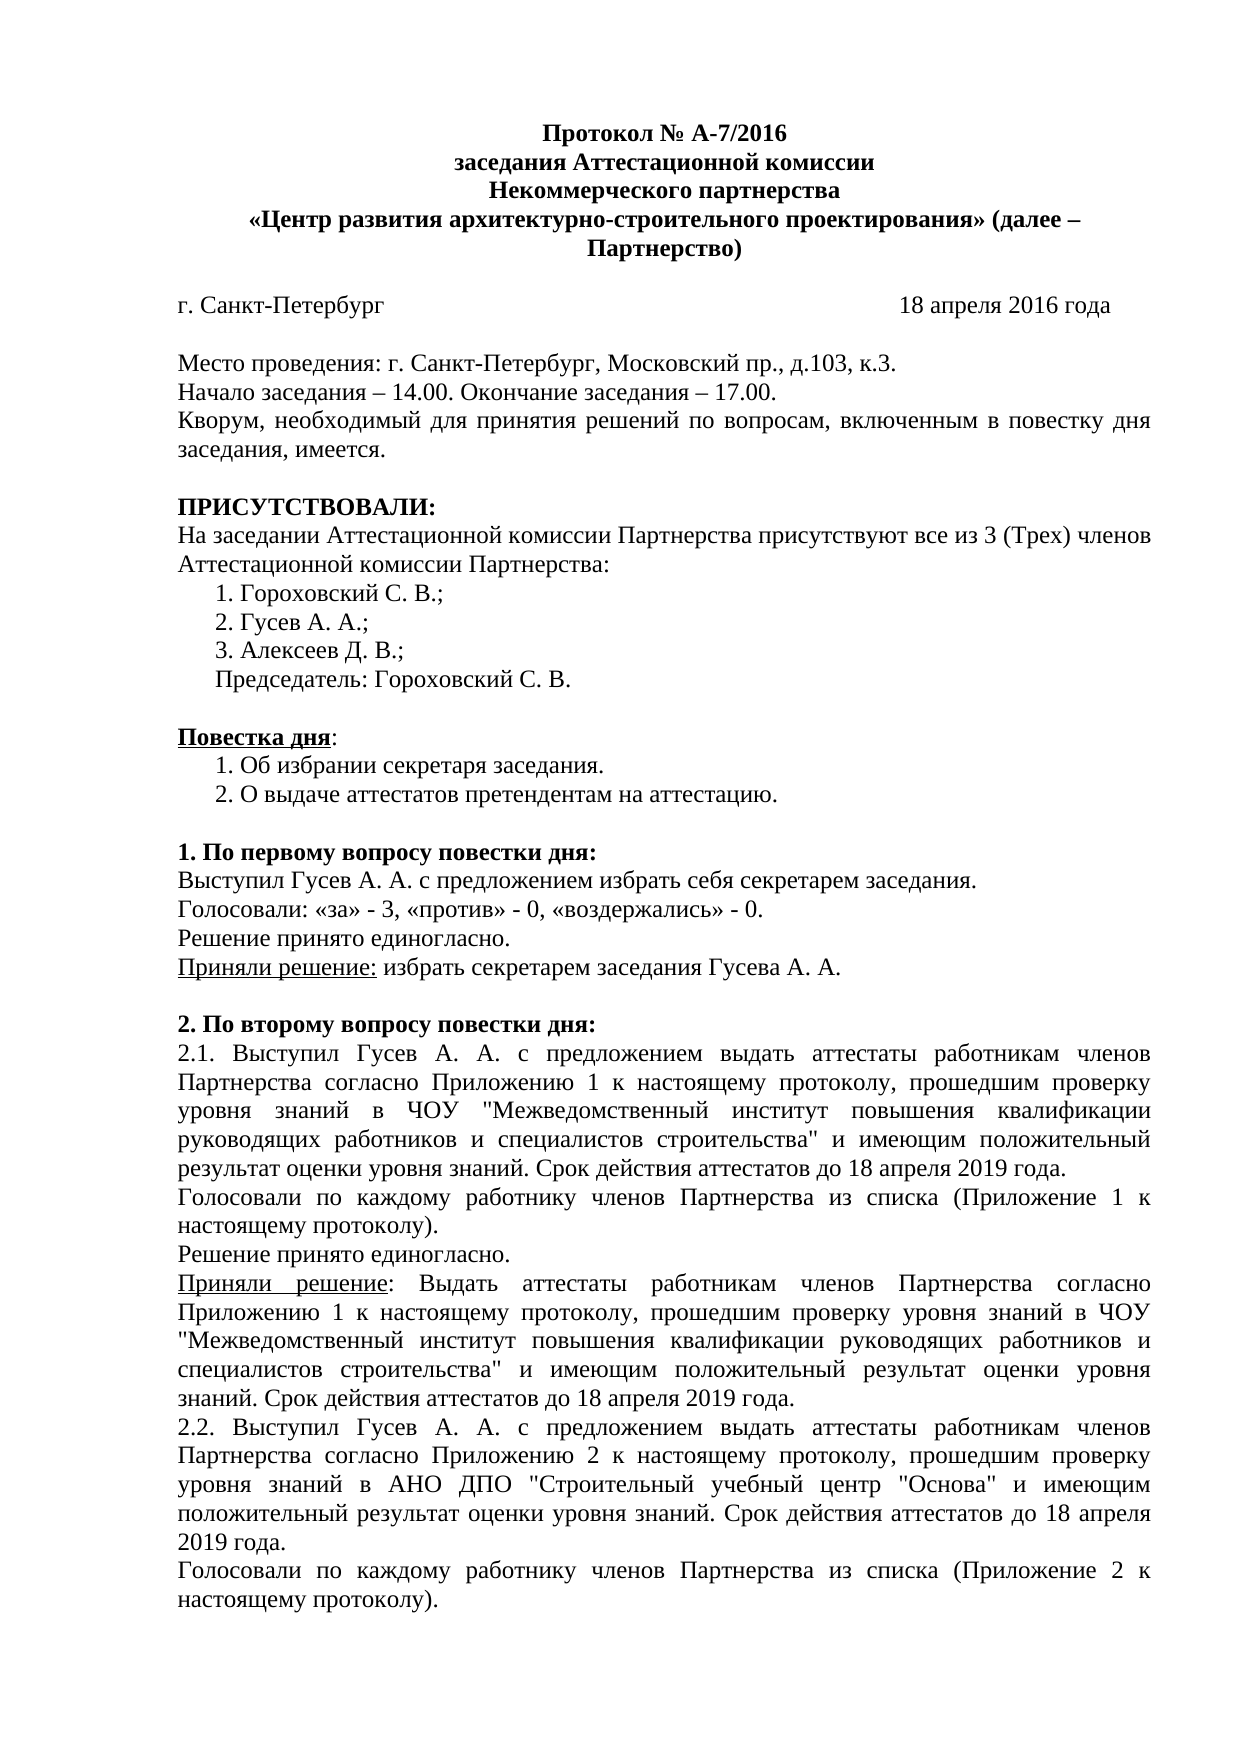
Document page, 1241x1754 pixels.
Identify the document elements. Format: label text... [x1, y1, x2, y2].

text 1. Гороховский С. В.; [215, 578, 1152, 607]
text 2.2. Выступил Гусев А. А. с предложением выдать аттестаты работникам членов Партнерства согласно Приложению 2 к настоящему протоколу, прошедшим проверку уровня знаний в АНО ДПО "Строительный учебный центр "Основа" и имеющим положительный результат оценки уровня знаний. Срок действия аттестатов до 18 апреля 2019 года. [177, 1412, 1152, 1556]
text 2. По второму вопросу повестки дня: [177, 1009, 1152, 1038]
text Некоммерческого партнерства [177, 176, 1152, 204]
text Голосовали по каждому работнику членов Партнерства из списка (Приложение 1 к настоящему протоколу). [177, 1182, 1152, 1239]
text Начало заседания – 14.00. Окончание заседания – 17.00. [177, 377, 1152, 406]
text Выступил Гусев А. А. с предложением избрать себя секретарем заседания. [177, 866, 1152, 894]
text 2. Гусев А. А.; [215, 607, 1152, 636]
text заседания Аттестационной комиссии [177, 147, 1152, 176]
text ПРИСУТСТВОВАЛИ: [177, 492, 1152, 521]
text 3. Алексеев Д. В.; [215, 636, 1152, 664]
text «Центр развития архитектурно-строительного проектирования» (далее – Партнерство) [177, 204, 1152, 262]
text Приняли решение: избрать секретарем заседания Гусева А. А. [177, 952, 1152, 981]
text 1. Об избрании секретаря заседания. [215, 751, 1152, 779]
text г. Санкт-Петербург 18 апреля 2016 года [177, 291, 1152, 319]
text Приняли решение: Выдать аттестаты работникам членов Партнерства согласно Приложению 1 к настоящему протоколу, прошедшим проверку уровня знаний в ЧОУ "Межведомственный институт повышения квалификации руководящих работников и специалистов строительства" и имеющим положительный результат оценки уровня знаний. Срок действия аттестатов до 18 апреля 2019 года. [177, 1268, 1152, 1412]
text 1. По первому вопросу повестки дня: [177, 837, 1152, 866]
text На заседании Аттестационной комиссии Партнерства присутствуют все из 3 (Трех) членов Аттестационной комиссии Партнерства: [177, 521, 1152, 578]
text 2.1. Выступил Гусев А. А. с предложением выдать аттестаты работникам членов Партнерства согласно Приложению 1 к настоящему протоколу, прошедшим проверку уровня знаний в ЧОУ "Межведомственный институт повышения квалификации руководящих работников и специалистов строительства" и имеющим положительный результат оценки уровня знаний. Срок действия аттестатов до 18 апреля 2019 года. [177, 1038, 1152, 1182]
text Место проведения: г. Санкт-Петербург, Московский пр., д.103, к.3. [177, 348, 1152, 377]
text Решение принято единогласно. [177, 923, 1152, 952]
text Повестка дня: [177, 722, 1152, 751]
text Решение принято единогласно. [177, 1239, 1152, 1268]
text Протокол № А-7/2016 [177, 118, 1152, 147]
text Кворум, необходимый для принятия решений по вопросам, включенным в повестку дня заседания, имеется. [177, 406, 1152, 463]
text 2. О выдаче аттестатов претендентам на аттестацию. [215, 779, 1152, 808]
text Председатель: Гороховский С. В. [215, 664, 1152, 693]
text Голосовали: «за» - 3, «против» - 0, «воздержались» - 0. [177, 894, 1152, 923]
text Голосовали по каждому работнику членов Партнерства из списка (Приложение 2 к настоящему протоколу). [177, 1556, 1152, 1613]
